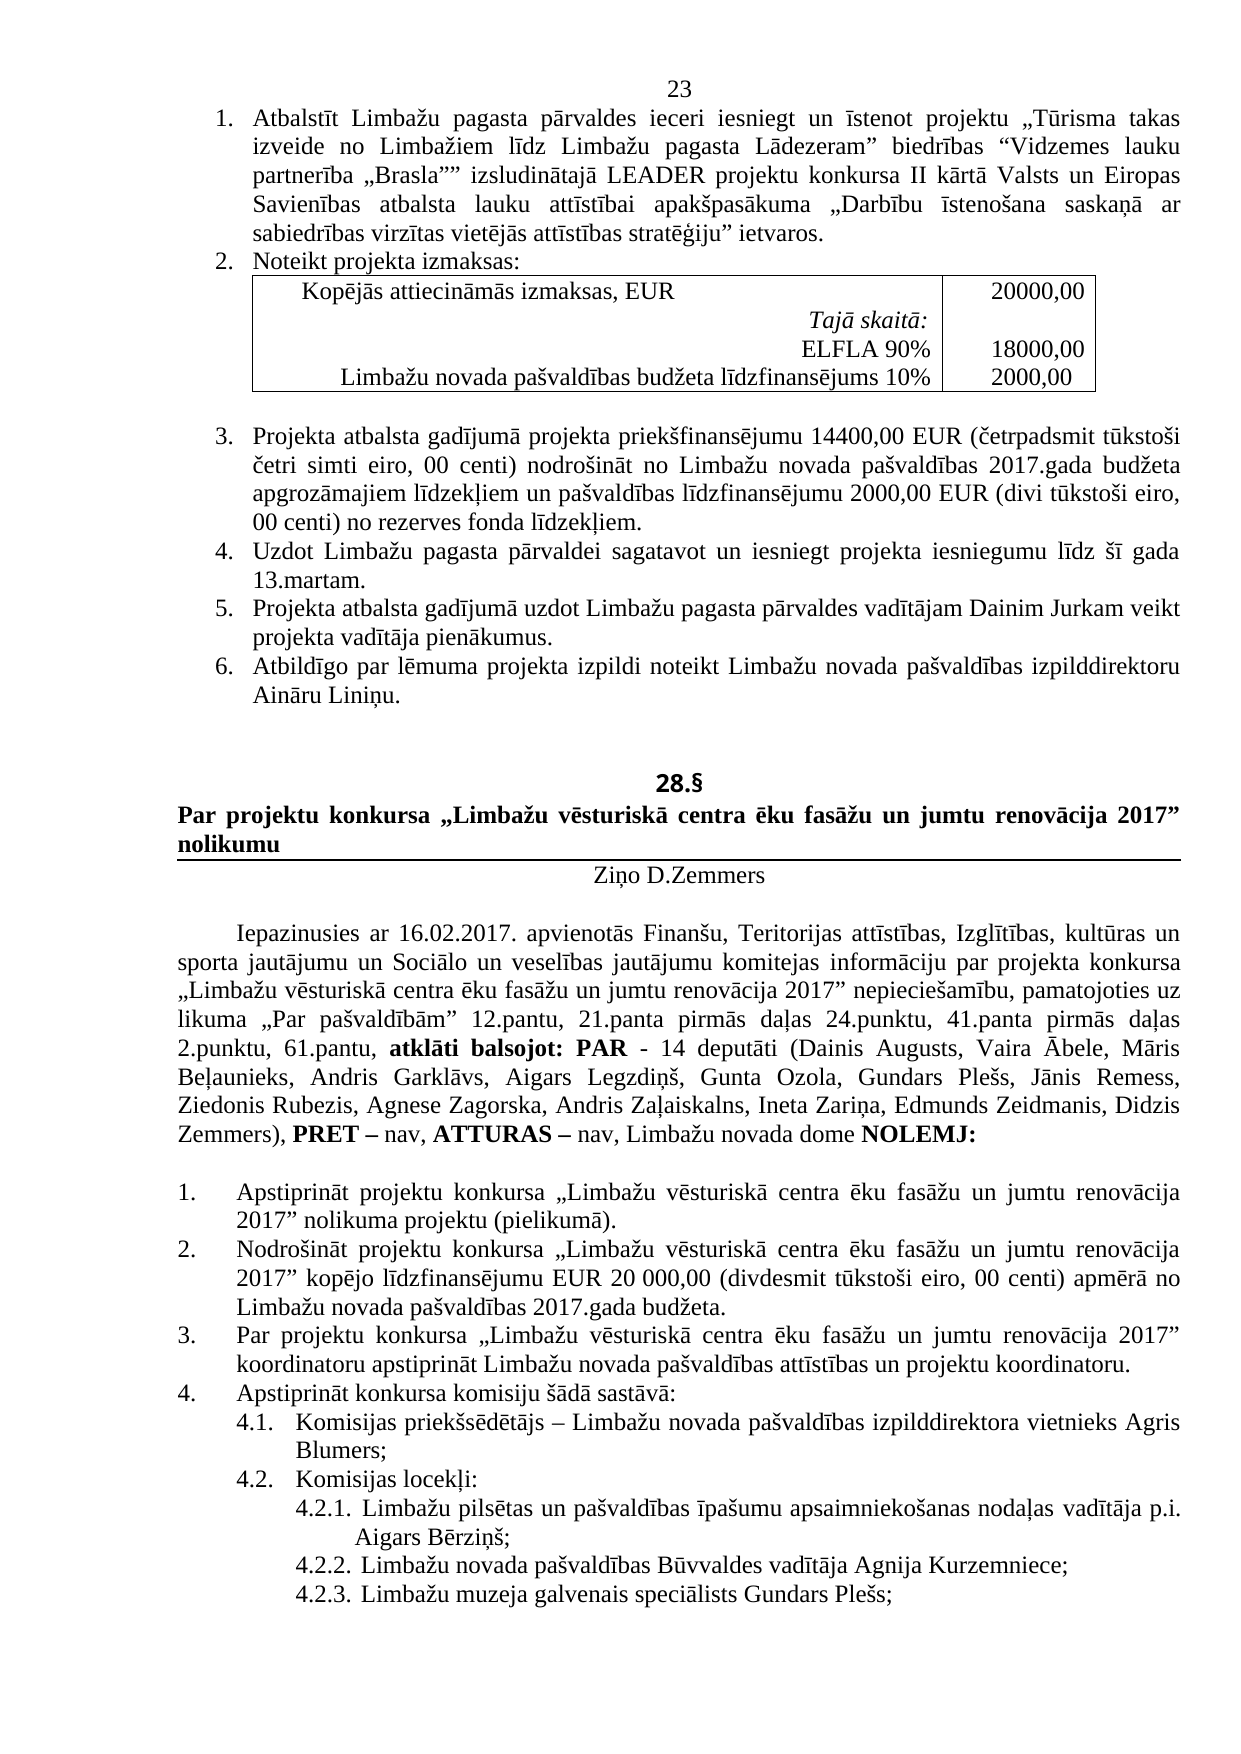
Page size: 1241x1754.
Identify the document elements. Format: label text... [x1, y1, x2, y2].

list Komisijas priekšsēdētājs – Limbažu novada pašvaldības izpilddirektora vietnieks Agris Blumers; [236, 1407, 1181, 1464]
list Limbažu pilsētas un pašvaldības īpašumu apsaimniekošanas nodaļas vadītāja p.i. Aigars Bērziņš; [295, 1493, 1181, 1551]
text Iepazinusies ar 16.02.2017. apvienotās Finanšu, Teritorijas attīstības, Izglītības, kultūras un sporta jautājumu un Sociālo un veselības jautājumu komitejas informāciju par projekta konkursa „Limbažu vēsturiskā centra ēku fasāžu un jumtu renovācija 2017” nepieciešamību, pamatojoties uz likuma „Par pašvaldībām” 12.pantu, 21.panta pirmās daļas 24.punktu, 41.panta pirmās daļas 2.punktu, 61.pantu, atklāti balsojot: PAR - 14 deputāti (Dainis Augusts, Vaira Ābele, Māris Beļaunieks, Andris Garklāvs, Aigars Legzdiņš, Gunta Ozola, Gundars Plešs, Jānis Remess, Ziedonis Rubezis, Agnese Zagorska, Andris Zaļaiskalns, Ineta Zariņa, Edmunds Zeidmanis, Didzis Zemmers), PRET – nav, ATTURAS – nav, Limbažu novada dome NOLEMJ: [177, 918, 1181, 1148]
text Ziņo D.Zemmers [177, 861, 1181, 889]
table_header Kopējās attiecināmās izmaksas, EUR Tajā skaitā: ELFLA 90% Limbažu novada pašvaldības budžeta līdzfinansējums 10% [253, 276, 942, 391]
list Projekta atbalsta gadījumā projekta priekšfinansējumu 14400,00 EUR (četrpadsmit tūkstoši četri simti eiro, 00 centi) nodrošināt no Limbažu novada pašvaldības 2017.gada budžeta apgrozāmajiem līdzekļiem un pašvaldības līdzfinansējumu 2000,00 EUR (divi tūkstoši eiro, 00 centi) no rezerves fonda līdzekļiem. [215, 421, 1181, 536]
list Nodrošināt projektu konkursa „Limbažu vēsturiskā centra ēku fasāžu un jumtu renovācija 2017” kopējo līdzfinansējumu EUR 20 000,00 (divdesmit tūkstoši eiro, 00 centi) apmērā no Limbažu novada pašvaldības 2017.gada budžeta. [177, 1234, 1181, 1321]
list Noteikt projekta izmaksas: [215, 246, 1181, 275]
list Limbažu muzeja galvenais speciālists Gundars Plešs; [295, 1579, 1181, 1608]
list Projekta atbalsta gadījumā uzdot Limbažu pagasta pārvaldes vadītājam Dainim Jurkam veikt projekta vadītāja pienākumus. [215, 593, 1181, 651]
list Atbildīgo par lēmuma projekta izpildi noteikt Limbažu novada pašvaldības izpilddirektoru Aināru Liniņu. [215, 651, 1181, 708]
list Uzdot Limbažu pagasta pārvaldei sagatavot un iesniegt projekta iesniegumu līdz šī gada 13.martam. [215, 536, 1181, 593]
text Par projektu konkursa „Limbažu vēsturiskā centra ēku fasāžu un jumtu renovācija 2017” nolikumu [177, 800, 1181, 859]
text 28.§ [177, 766, 1181, 800]
list Apstiprināt projektu konkursa „Limbažu vēsturiskā centra ēku fasāžu un jumtu renovācija 2017” nolikuma projektu (pielikumā). [177, 1177, 1181, 1234]
list Par projektu konkursa „Limbažu vēsturiskā centra ēku fasāžu un jumtu renovācija 2017” koordinatoru apstiprināt Limbažu novada pašvaldības attīstības un projektu koordinatoru. [177, 1321, 1181, 1378]
list Limbažu novada pašvaldības Būvvaldes vadītāja Agnija Kurzemniece; [295, 1551, 1181, 1579]
list Apstiprināt konkursa komisiju šādā sastāvā: [177, 1378, 1181, 1407]
table_header 20000,00 18000,00 2000,00 [943, 276, 1095, 391]
list Komisijas locekļi: [236, 1464, 1181, 1493]
list Atbalstīt Limbažu pagasta pārvaldes ieceri iesniegt un īstenot projektu „Tūrisma takas izveide no Limbažiem līdz Limbažu pagasta Lādezeram” biedrības “Vidzemes lauku partnerība „Brasla”” izsludinātajā LEADER projektu konkursa II kārtā Valsts un Eiropas Savienības atbalsta lauku attīstībai apakšpasākuma „Darbību īstenošana saskaņā ar sabiedrības virzītas vietējās attīstības stratēģiju” ietvaros. [215, 103, 1181, 246]
